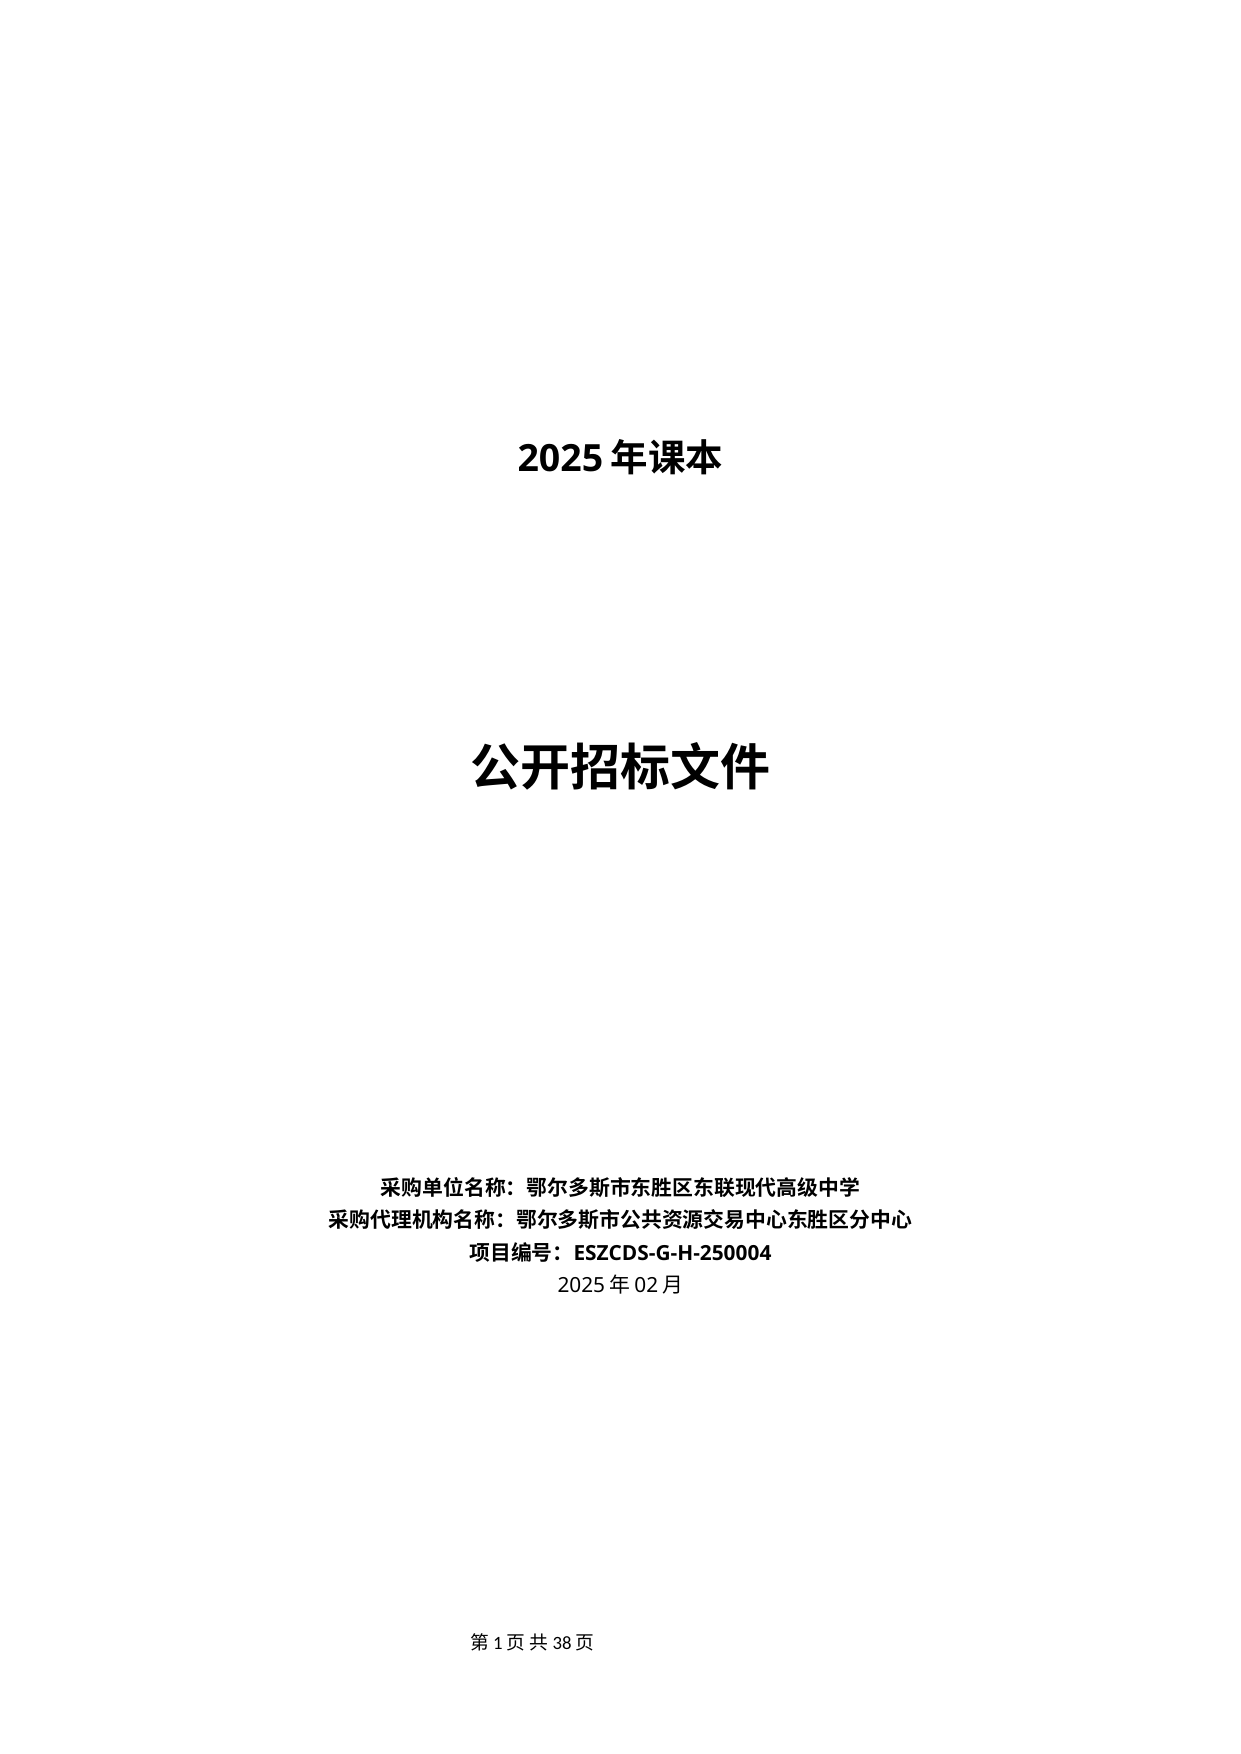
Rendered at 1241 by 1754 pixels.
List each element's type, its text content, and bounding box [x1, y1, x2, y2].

text 采购单位名称：鄂尔多斯市东胜区东联现代高级中学 [187, 1170, 1053, 1202]
text 2025年02月 [187, 1267, 1053, 1300]
text 采购代理机构名称：鄂尔多斯市公共资源交易中心东胜区分中心 [187, 1202, 1053, 1235]
text 公开招标文件 [187, 715, 1053, 812]
text 项目编号：ESZCDS-G-H-250004 [187, 1235, 1053, 1267]
text 2025年课本 [187, 422, 1053, 487]
